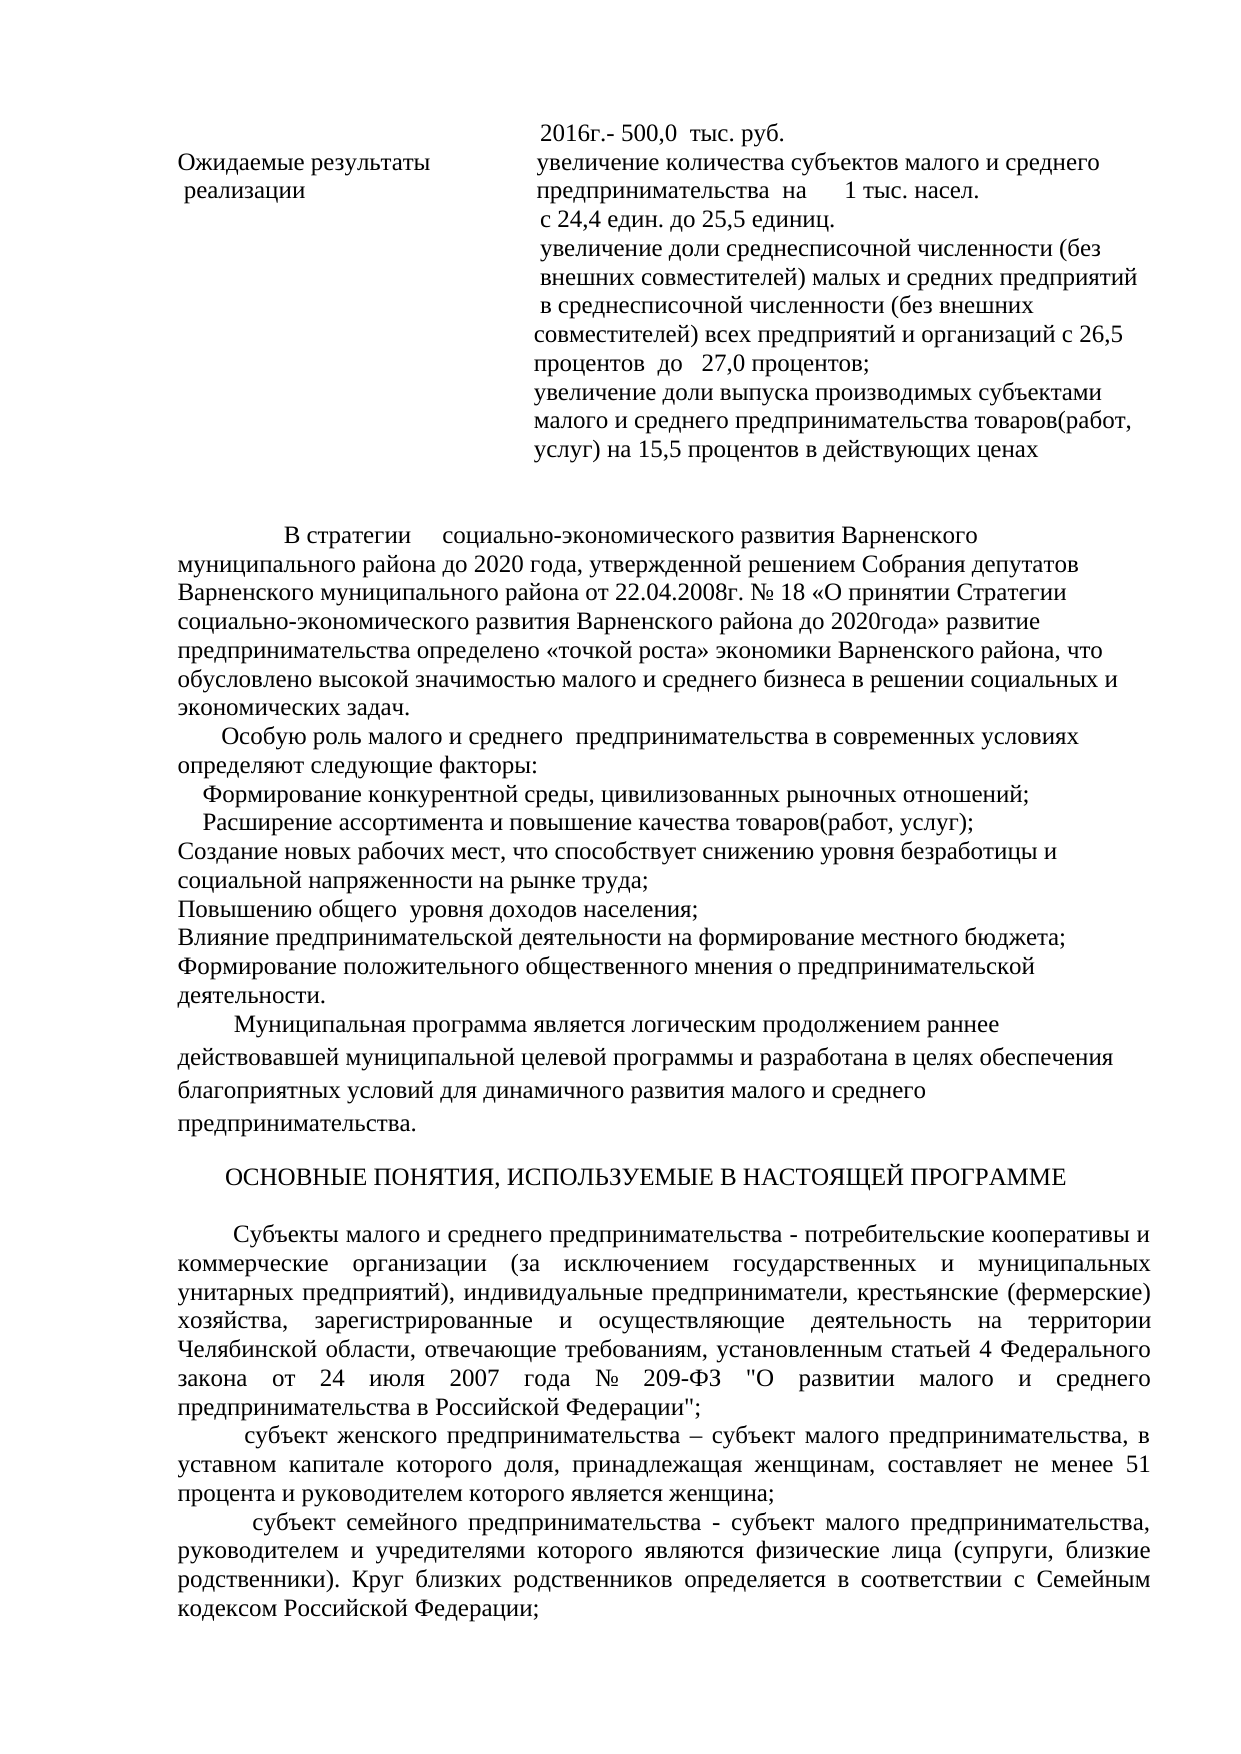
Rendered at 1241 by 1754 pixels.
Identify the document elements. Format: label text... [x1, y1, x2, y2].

text малого и среднего предпринимательства товаров(работ, [177, 406, 1152, 434]
text 2016г.- 500,0 тыс. руб. [177, 118, 1152, 147]
text внешних совместителей) малых и средних предприятий [177, 262, 1152, 291]
text Особую роль малого и среднего предпринимательства в современных условиях определяют следующие факторы: [177, 721, 1152, 779]
text Формирование конкурентной среды, цивилизованных рыночных отношений; [177, 779, 1152, 807]
text увеличение доли выпуска производимых субъектами [177, 377, 1152, 406]
text субъект женского предпринимательства – субъект малого предпринимательства, в уставном капитале которого доля, принадлежащая женщинам, составляет не менее 51 процента и руководителем которого является женщина; [177, 1420, 1152, 1507]
text Повышению общего уровня доходов населения; [177, 894, 1152, 922]
text услуг) на 15,5 процентов в действующих ценах [177, 434, 1152, 463]
text реализации предпринимательства на 1 тыс. насел. [177, 176, 1152, 204]
text ОСНОВНЫЕ ПОНЯТИЯ, ИСПОЛЬЗУЕМЫЕ В НАСТОЯЩЕЙ ПРОГРАММЕ [140, 1162, 1152, 1190]
text с 24,4 един. до 25,5 единиц. [177, 204, 1152, 233]
text Ожидаемые результаты увеличение количества субъектов малого и среднего [177, 147, 1152, 176]
text Субъекты малого и среднего предпринимательства - потребительские кооперативы и коммерческие организации (за исключением государственных и муниципальных унитарных предприятий), индивидуальные предприниматели, крестьянские (фермерские) хозяйства, зарегистрированные и осуществляющие деятельность на территории Челябинской области, отвечающие требованиям, установленным статьей 4 Федерального закона от 24 июля 2007 года № 209-ФЗ "О развитии малого и среднего предпринимательства в Российской Федерации"; [177, 1219, 1152, 1420]
text Муниципальная программа является логическим продолжением раннее действовавшей муниципальной целевой программы и разработана в целях обеспечения благоприятных условий для динамичного развития малого и среднего предпринимательства. [177, 1009, 1152, 1136]
text Влияние предпринимательской деятельности на формирование местного бюджета; [177, 922, 1152, 951]
text в среднесписочной численности (без внешних [177, 291, 1152, 319]
text субъект семейного предпринимательства - субъект малого предпринимательства, руководителем и учредителями которого являются физические лица (супруги, близкие родственники). Круг близких родственников определяется в соответствии с Семейным кодексом Российской Федерации; [177, 1507, 1152, 1622]
text В стратегии социально-экономического развития Варненского муниципального района до 2020 года, утвержденной решением Собрания депутатов Варненского муниципального района от г. № 18 «О принятии Стратегии социально-экономического развития Варненского района до 2020года» развитие предпринимательства определено «точкой роста» экономики Варненского района, что обусловлено высокой значимостью малого и среднего бизнеса в решении социальных и экономических задач. [177, 520, 1152, 721]
text Формирование положительного общественного мнения о предпринимательской деятельности. [177, 951, 1152, 1009]
text процентов до 27,0 процентов; [177, 348, 1152, 377]
text увеличение доли среднесписочной численности (без [177, 233, 1152, 262]
text совместителей) всех предприятий и организаций с 26,5 [177, 319, 1152, 348]
text Создание новых рабочих мест, что способствует снижению уровня безработицы и социальной напряженности на рынке труда; [177, 836, 1152, 894]
text Расширение ассортимента и повышение качества товаров(работ, услуг); [177, 807, 1152, 836]
